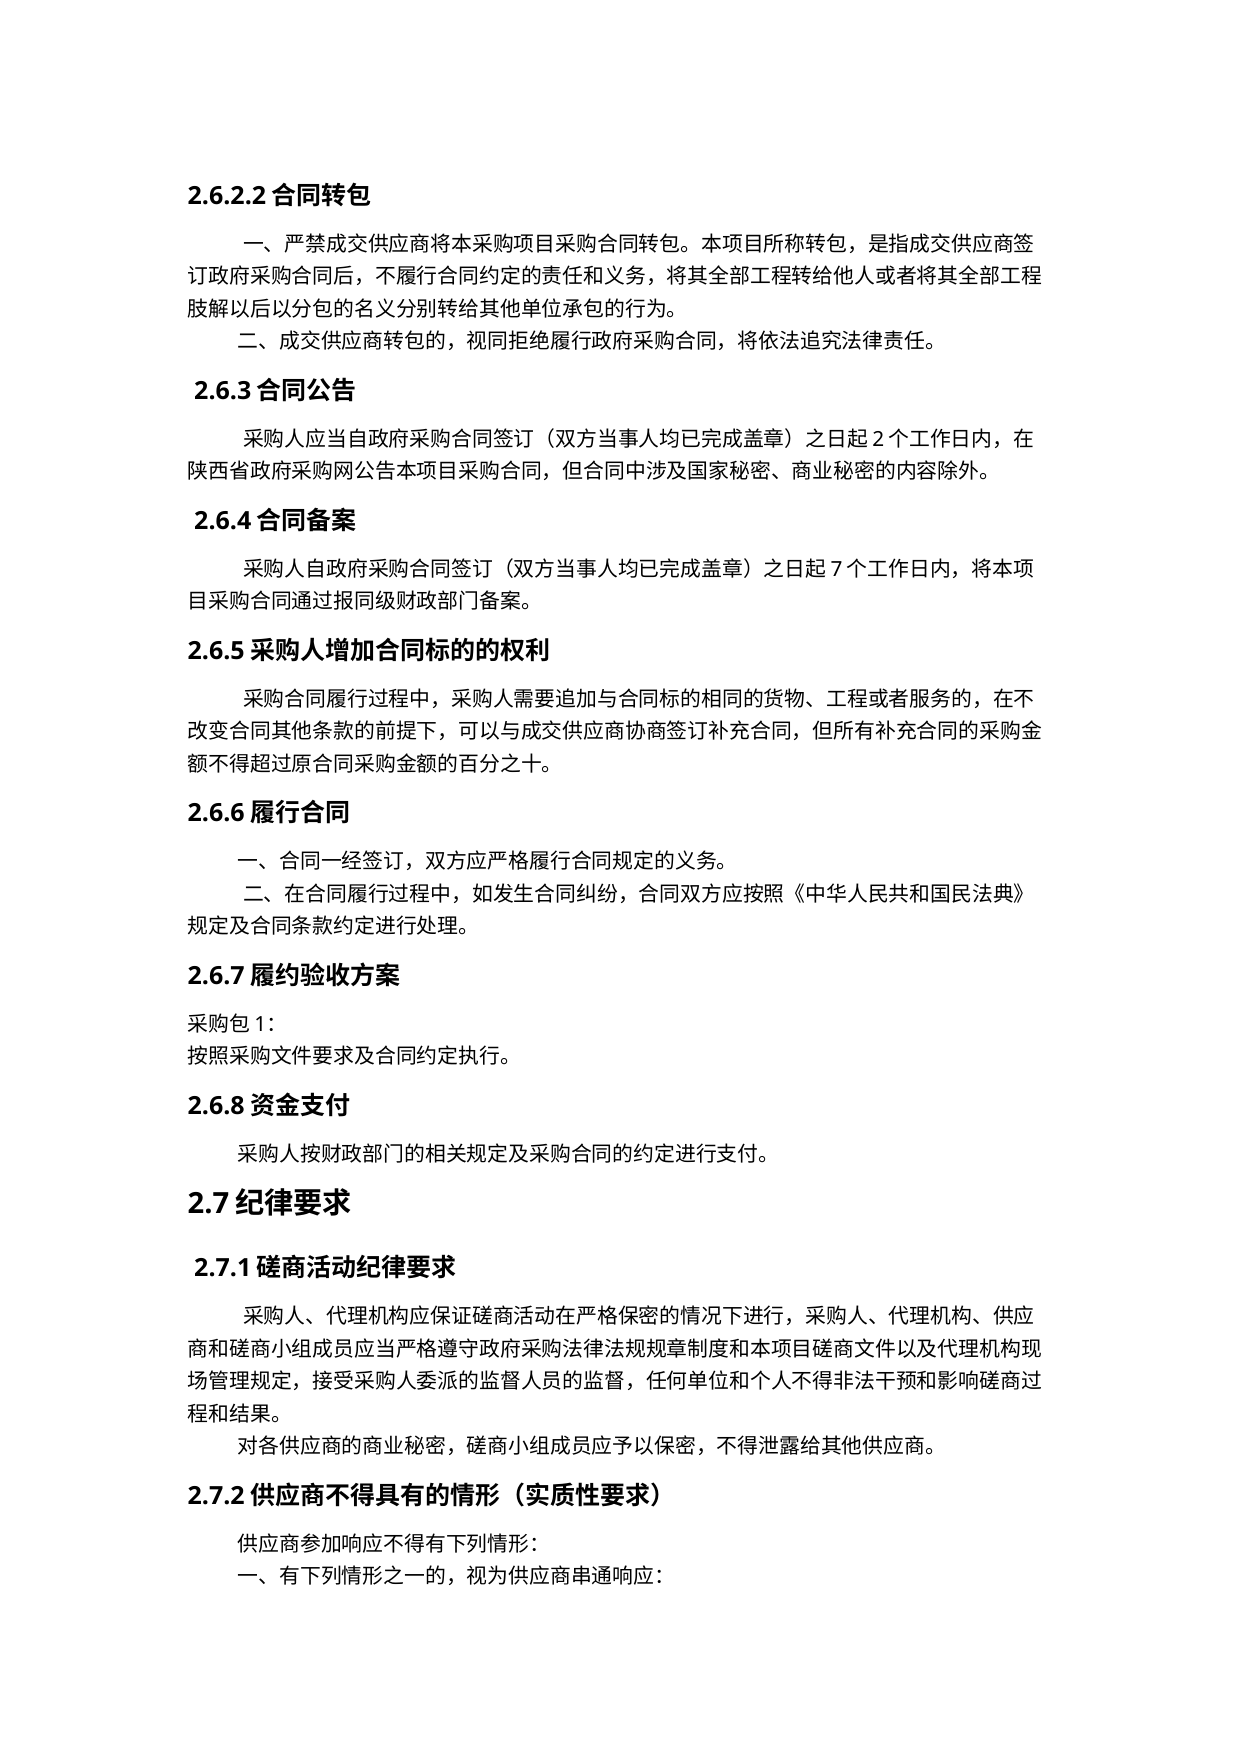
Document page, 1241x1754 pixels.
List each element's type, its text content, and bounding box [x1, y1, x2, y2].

text 2.6.4合同备案 [187, 487, 1053, 552]
text 二、成交供应商转包的，视同拒绝履行政府采购合同，将依法追究法律责任。 [187, 324, 1053, 357]
text 2.6.8资金支付 [187, 1072, 1053, 1137]
text 2.6.7履约验收方案 [187, 942, 1053, 1007]
text 采购人自政府采购合同签订（双方当事人均已完成盖章）之日起7个工作日内，将本项目采购合同通过报同级财政部门备案。 [187, 552, 1053, 617]
text 供应商参加响应不得有下列情形： [187, 1527, 1053, 1559]
text 2.6.5采购人增加合同标的的权利 [187, 617, 1053, 682]
text 一、合同一经签订，双方应严格履行合同规定的义务。 [187, 844, 1053, 877]
text 采购包1： [187, 1007, 1053, 1039]
text 采购人应当自政府采购合同签订（双方当事人均已完成盖章）之日起2个工作日内，在陕西省政府采购网公告本项目采购合同，但合同中涉及国家秘密、商业秘密的内容除外。 [187, 422, 1053, 487]
text 采购合同履行过程中，采购人需要追加与合同标的相同的货物、工程或者服务的，在不改变合同其他条款的前提下，可以与成交供应商协商签订补充合同，但所有补充合同的采购金额不得超过原合同采购金额的百分之十。 [187, 682, 1053, 779]
text 二、在合同履行过程中，如发生合同纠纷，合同双方应按照《中华人民共和国民法典》规定及合同条款约定进行处理。 [187, 877, 1053, 942]
text 2.7纪律要求 [187, 1169, 1053, 1234]
text 采购人、代理机构应保证磋商活动在严格保密的情况下进行，采购人、代理机构、供应商和磋商小组成员应当严格遵守政府采购法律法规规章制度和本项目磋商文件以及代理机构现场管理规定，接受采购人委派的监督人员的监督，任何单位和个人不得非法干预和影响磋商过程和结果。 [187, 1299, 1053, 1429]
text 2.7.1磋商活动纪律要求 [187, 1234, 1053, 1299]
text 2.7.2供应商不得具有的情形（实质性要求） [187, 1462, 1053, 1527]
text 按照采购文件要求及合同约定执行。 [187, 1039, 1053, 1072]
text 一、有下列情形之一的，视为供应商串通响应： [187, 1559, 1053, 1592]
text 对各供应商的商业秘密，磋商小组成员应予以保密，不得泄露给其他供应商。 [187, 1429, 1053, 1462]
text 2.6.6履行合同 [187, 779, 1053, 844]
text 一、严禁成交供应商将本采购项目采购合同转包。本项目所称转包，是指成交供应商签订政府采购合同后，不履行合同约定的责任和义务，将其全部工程转给他人或者将其全部工程肢解以后以分包的名义分别转给其他单位承包的行为。 [187, 227, 1053, 324]
text 2.6.2.2合同转包 [187, 162, 1053, 227]
text 采购人按财政部门的相关规定及采购合同的约定进行支付。 [187, 1137, 1053, 1169]
text 2.6.3合同公告 [187, 357, 1053, 422]
